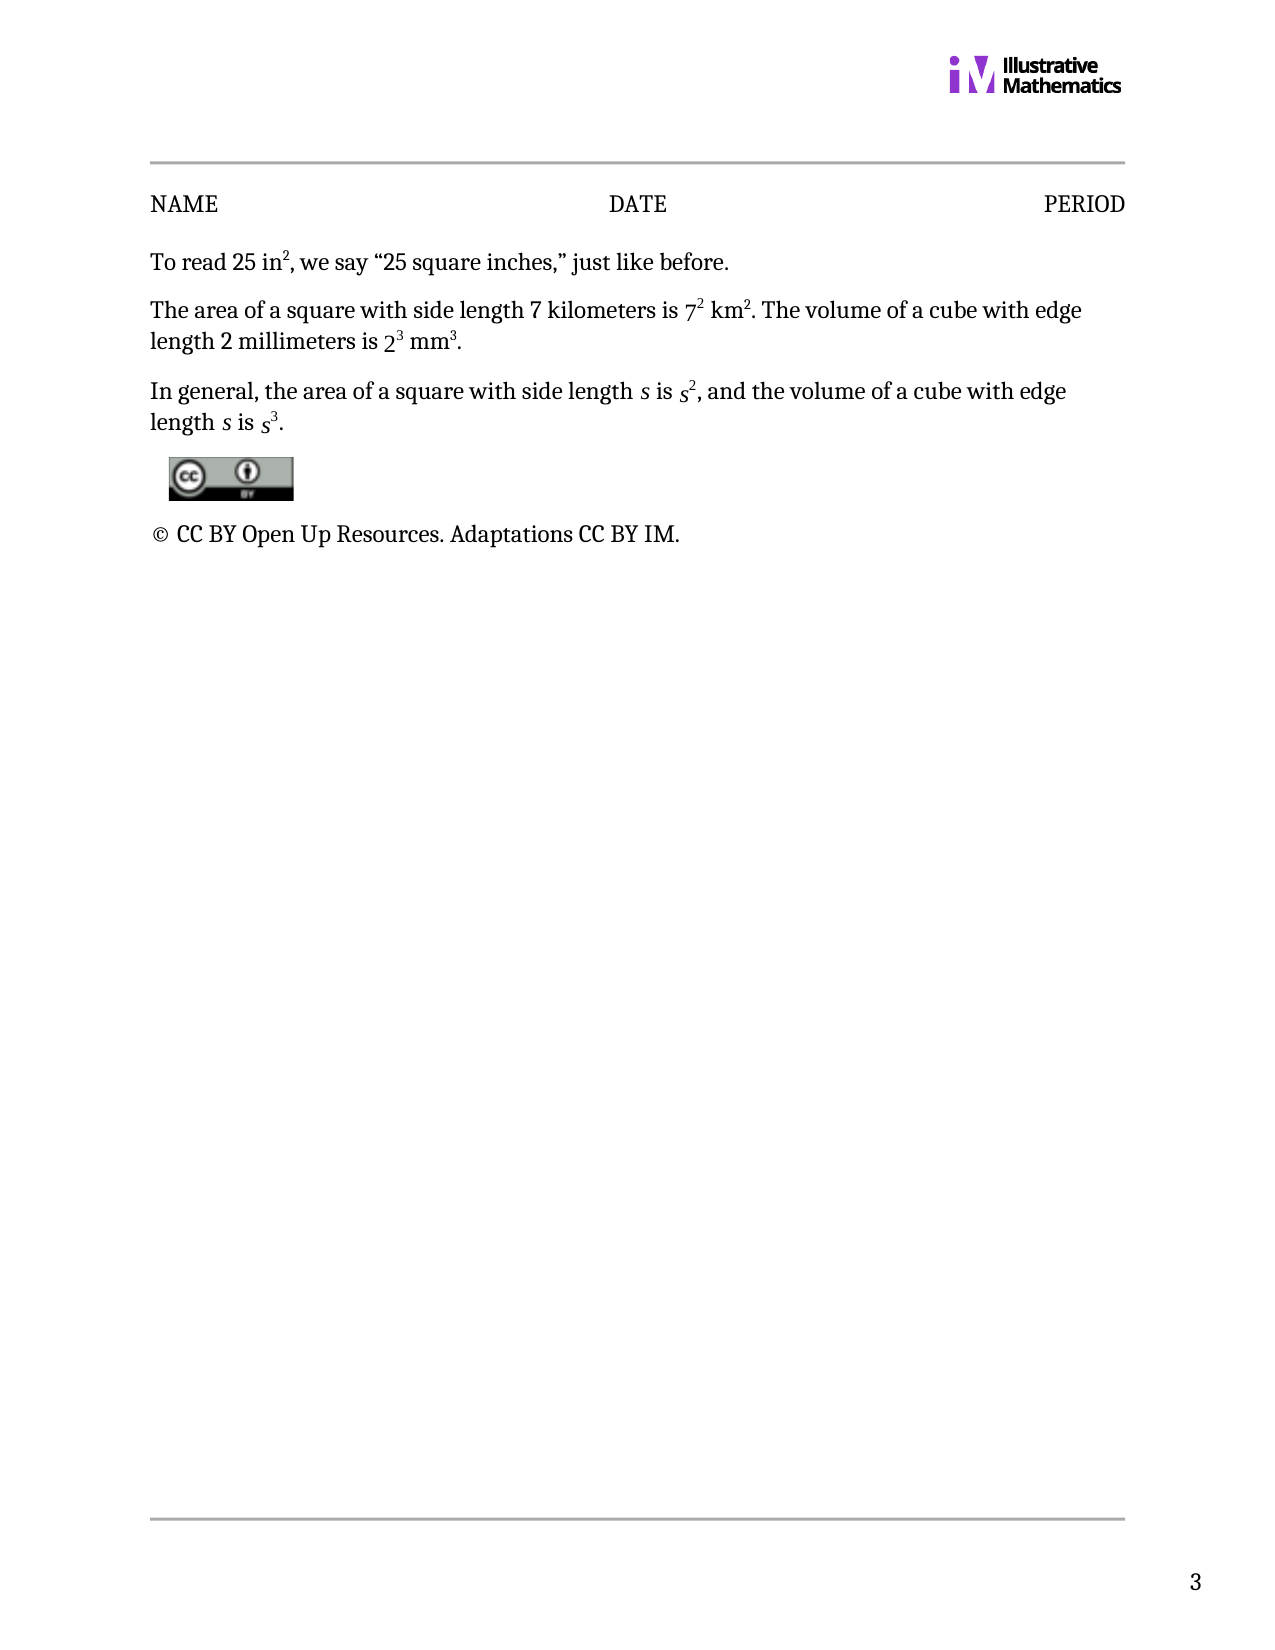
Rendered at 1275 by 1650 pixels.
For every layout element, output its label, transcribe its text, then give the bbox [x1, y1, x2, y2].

text To read 25 in2, we say “25 square inches,” just like before. [150, 247, 1125, 276]
text The area of a square with side length 7 kilometers is km2. The volume of a cube with edge length 2 millimeters is mm3. [150, 295, 1125, 357]
picture [168, 457, 294, 501]
picture [949, 55, 1121, 93]
text In general, the area of a square with side length is , and the volume of a cube with edge length is . [150, 376, 1125, 438]
text © CC BY Open Up Resources. Adaptations CC BY IM. [150, 519, 1125, 548]
